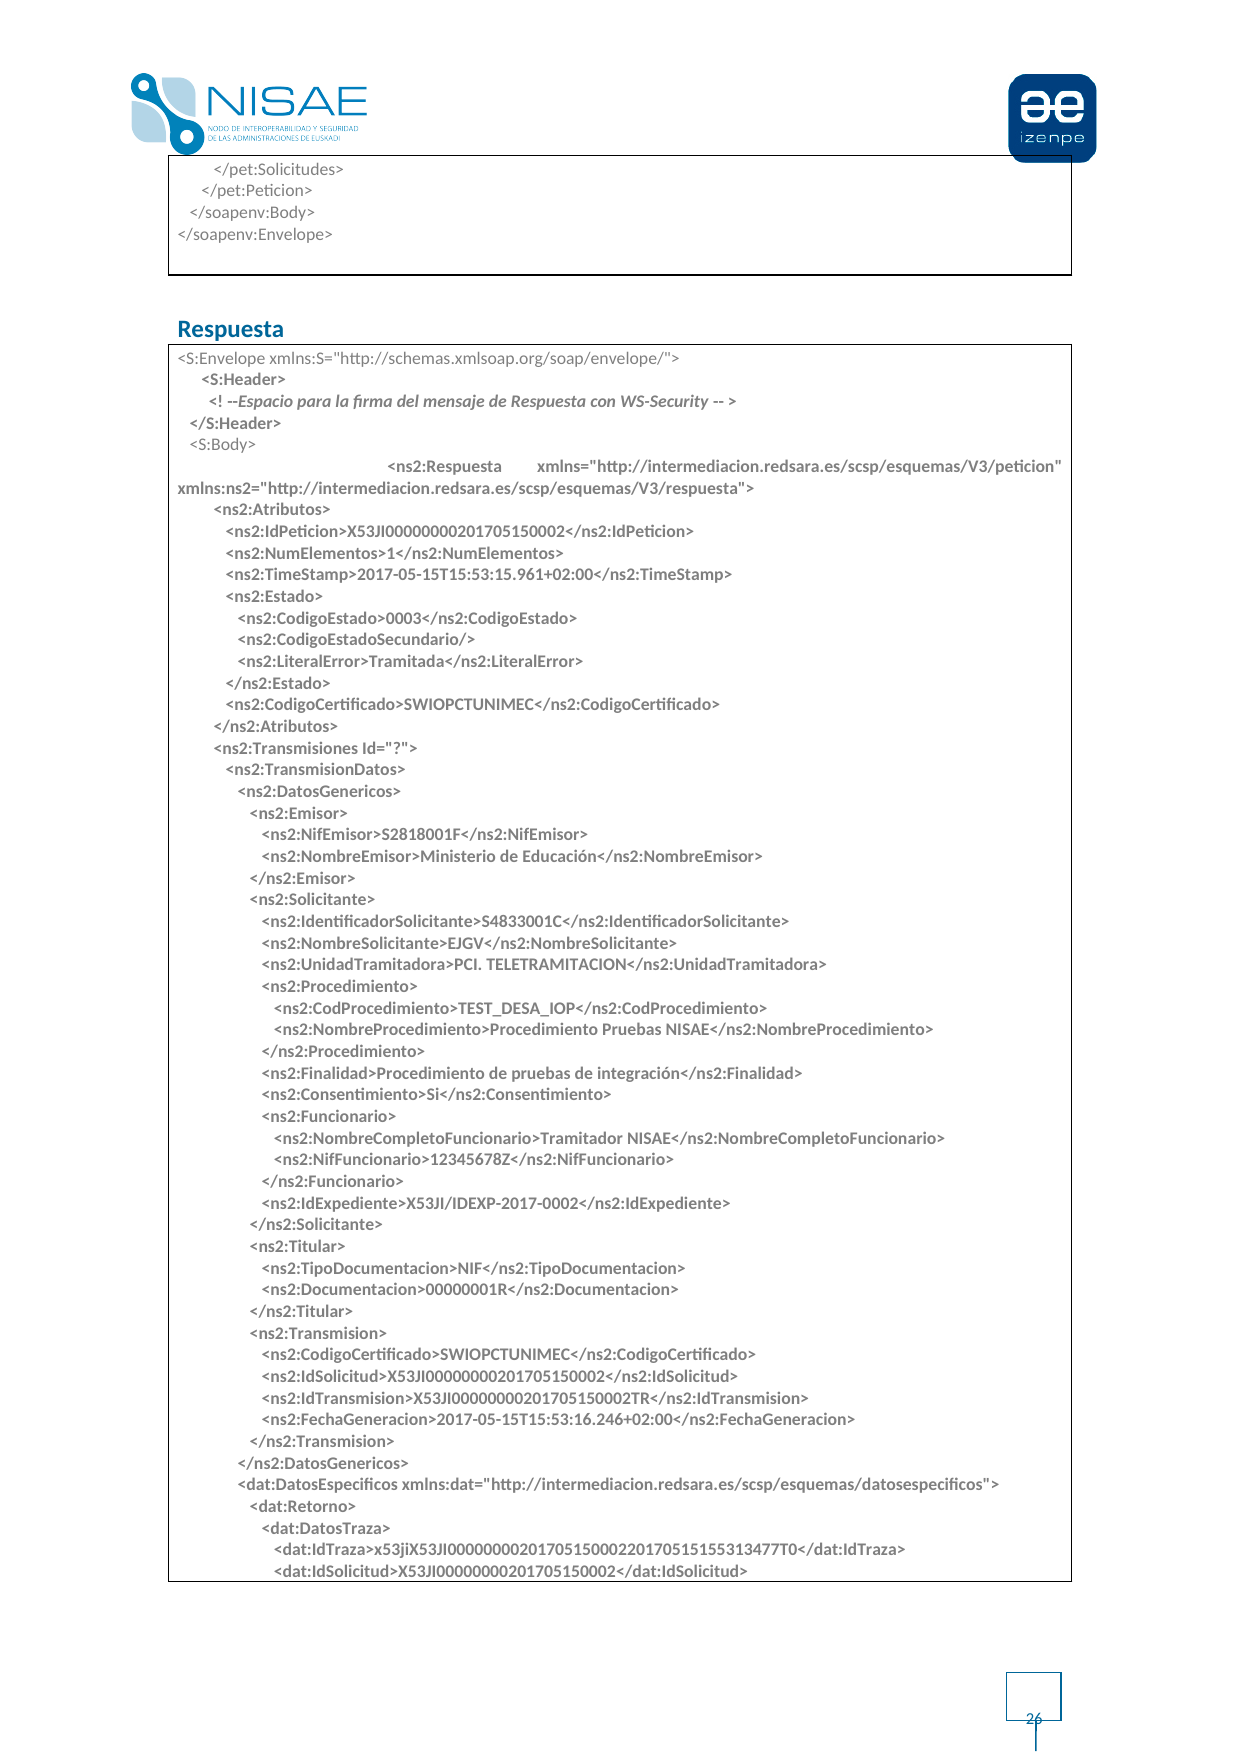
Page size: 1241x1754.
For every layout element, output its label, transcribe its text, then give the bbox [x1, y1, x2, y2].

picture [181, 131, 193, 143]
text <ns2:NombreCompletoFuncionario>Tramitador NISAE</ns2:NombreCompletoFuncionario> [177, 1127, 1063, 1148]
text <ns2:IdSolicitud>X53JI00000000201705150002</ns2:IdSolicitud> [177, 1365, 1063, 1387]
text </ns2:DatosGenericos> [177, 1452, 1063, 1473]
text <ns2:Transmision> [177, 1322, 1063, 1343]
text </ns2:Transmision> [177, 1430, 1063, 1452]
text <ns2:UnidadTramitadora>PCI. TELETRAMITACION</ns2:UnidadTramitadora> [177, 953, 1063, 975]
text <ns2:Emisor> [177, 802, 1063, 823]
text <ns2:CodigoCertificado>SWIOPCTUNIMEC</ns2:CodigoCertificado> [177, 1343, 1063, 1365]
text <ns2:IdTransmision>X53JI00000000201705150002TR</ns2:IdTransmision> [177, 1387, 1063, 1408]
text </S:Header> [177, 412, 1063, 433]
text <ns2:NifFuncionario>12345678Z</ns2:NifFuncionario> [177, 1148, 1063, 1170]
text <ns2:TransmisionDatos> [177, 758, 1063, 780]
text <ns2:Funcionario> [177, 1105, 1063, 1127]
text <ns2:CodigoCertificado>SWIOPCTUNIMEC</ns2:CodigoCertificado> [177, 693, 1063, 715]
text </soapenv:Body> [177, 201, 1063, 223]
text <S:Envelope xmlns:S="http://schemas.xmlsoap.org/soap/envelope/"> [169, 345, 1071, 368]
text </ns2:Estado> [177, 672, 1063, 693]
text <ns2:Transmisiones Id="?"> [177, 737, 1063, 758]
text <dat:DatosEspecificos xmlns:dat="http://intermediacion.redsara.es/scsp/esquemas/datosespecificos"> [177, 1473, 1063, 1495]
text <ns2:NombreEmisor>Ministerio de Educación</ns2:NombreEmisor> [177, 845, 1063, 867]
text <ns2:TipoDocumentacion>NIF</ns2:TipoDocumentacion> [177, 1257, 1063, 1278]
text <dat:IdSolicitud>X53JI00000000201705150002</dat:IdSolicitud> [177, 1560, 1063, 1581]
text <ns2:NumElementos>1</ns2:NumElementos> [177, 542, 1063, 563]
text <ns2:CodigoEstadoSecundario/> [177, 628, 1063, 650]
text <ns2:IdPeticion>X53JI00000000201705150002</ns2:IdPeticion> [177, 520, 1063, 542]
text Respuesta [177, 313, 1063, 344]
text <ns2:DatosGenericos> [177, 780, 1063, 802]
text </ns2:Procedimiento> [177, 1040, 1063, 1062]
text <S:Header> [177, 368, 1063, 390]
text </ns2:Solicitante> [177, 1213, 1063, 1235]
text <ns2:CodigoEstado>0003</ns2:CodigoEstado> [177, 607, 1063, 628]
text <dat:Retorno> [177, 1495, 1063, 1517]
text </soapenv:Envelope> [177, 223, 1063, 244]
text <ns2:Consentimiento>Si</ns2:Consentimiento> [177, 1083, 1063, 1105]
text </ns2:Atributos> [177, 715, 1063, 737]
text <ns2:Respuesta xmlns="http://intermediacion.redsara.es/scsp/esquemas/V3/peticion" xmlns:ns2="http://intermediacion.redsara.es/scsp/esquemas/V3/respuesta"> [177, 455, 1063, 498]
text <ns2:TimeStamp>2017-05-15T15:53:15.961+02:00</ns2:TimeStamp> [177, 563, 1063, 585]
text <ns2:NifEmisor>S2818001F</ns2:NifEmisor> [177, 823, 1063, 845]
text <ns2:IdExpediente>X53JI/IDEXP-2017-0002</ns2:IdExpediente> [177, 1192, 1063, 1213]
text <ns2:Procedimiento> [177, 975, 1063, 997]
text </ns2:Funcionario> [177, 1170, 1063, 1192]
text <ns2:CodProcedimiento>TEST_DESA_IOP</ns2:CodProcedimiento> [177, 997, 1063, 1018]
text <ns2:NombreProcedimiento>Procedimiento Pruebas NISAE</ns2:NombreProcedimiento> [177, 1018, 1063, 1040]
text <! --Espacio para la firma del mensaje de Respuesta con WS-Security -- > [177, 390, 1063, 412]
text <ns2:FechaGeneracion>2017-05-15T15:53:16.246+02:00</ns2:FechaGeneracion> [177, 1408, 1063, 1430]
text <ns2:LiteralError>Tramitada</ns2:LiteralError> [177, 650, 1063, 672]
picture [139, 81, 148, 90]
text <ns2:IdentificadorSolicitante>S4833001C</ns2:IdentificadorSolicitante> [177, 910, 1063, 932]
picture [149, 73, 386, 155]
text <ns2:Solicitante> [177, 888, 1063, 910]
text <S:Body> [177, 433, 1063, 455]
text </pet:Solicitudes> [169, 156, 1071, 179]
text </pet:Peticion> [177, 179, 1063, 201]
picture [118, 73, 180, 155]
text <ns2:Documentacion>00000001R</ns2:Documentacion> [177, 1278, 1063, 1300]
text <ns2:NombreSolicitante>EJGV</ns2:NombreSolicitante> [177, 932, 1063, 953]
text <ns2:Estado> [177, 585, 1063, 607]
picture [1007, 74, 1097, 163]
text <ns2:Titular> [177, 1235, 1063, 1257]
text </ns2:Titular> [177, 1300, 1063, 1322]
text </ns2:Emisor> [177, 867, 1063, 888]
text <dat:IdTraza>x53jiX53JI0000000020170515000220170515155313477T0</dat:IdTraza> [177, 1538, 1063, 1560]
text <dat:DatosTraza> [177, 1517, 1063, 1538]
text <ns2:Atributos> [177, 498, 1063, 520]
text <ns2:Finalidad>Procedimiento de pruebas de integración</ns2:Finalidad> [177, 1062, 1063, 1083]
